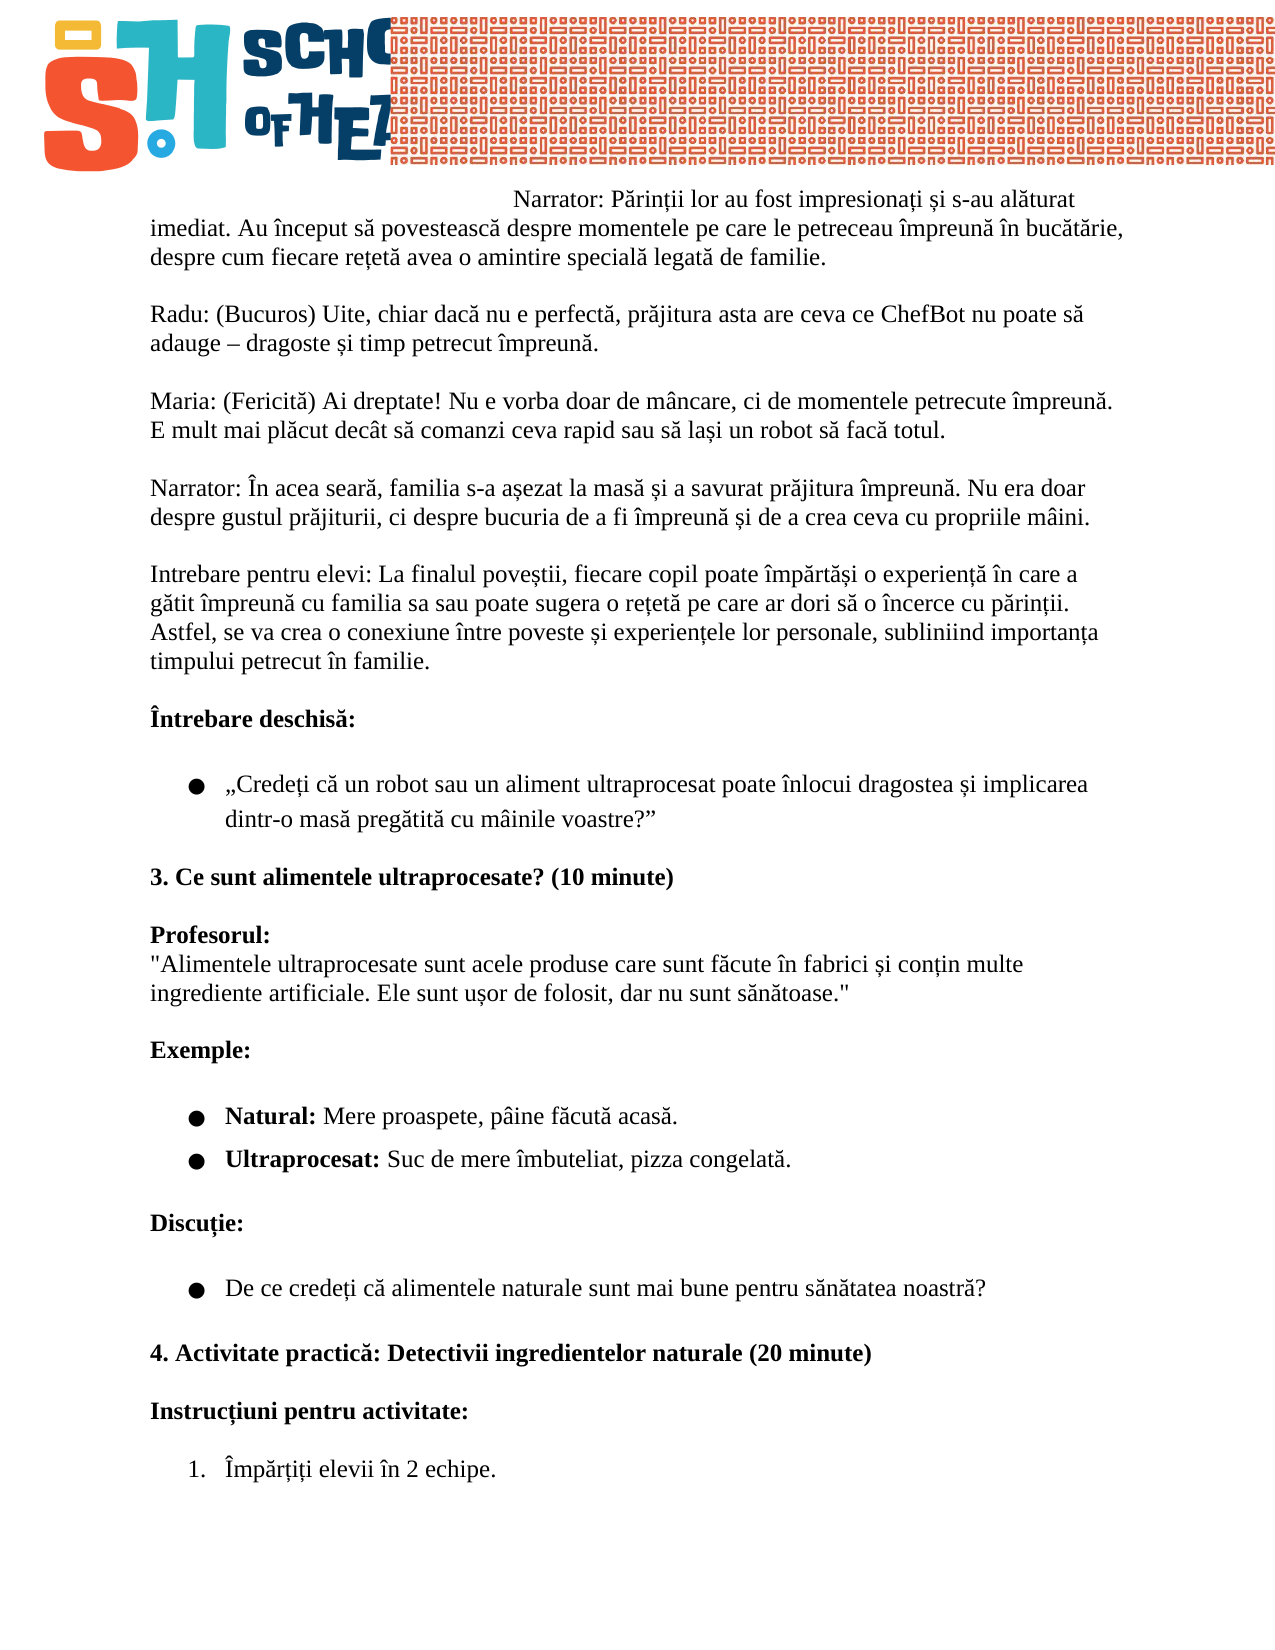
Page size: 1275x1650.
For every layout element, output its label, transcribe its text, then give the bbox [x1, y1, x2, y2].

list De ce credeți că alimentele naturale sunt mai bune pentru sănătatea noastră? [187, 1266, 1125, 1309]
text Narrator: În acea seară, familia s-a așezat la masă și a savurat prăjitura împreună. Nu era doar despre gustul prăjiturii, ci despre bucuria de a fi împreună și de a crea ceva cu propriile mâini. [150, 473, 1125, 530]
text Narrator: Părinții lor au fost impresionați și s-au alăturat imediat. Au început să povestească despre momentele pe care le petreceau împreună în bucătărie, despre cum fiecare rețetă avea o amintire specială legată de familie. [150, 155, 1125, 270]
text Instrucțiuni pentru activitate: [150, 1396, 1125, 1424]
list Ultraprocesat: Suc de mere îmbuteliat, pizza congelată. [187, 1136, 1125, 1179]
list „Credeți că un robot sau un aliment ultraprocesat poate înlocui dragostea și implicarea dintr-o masă pregătită cu mâinile voastre?” [187, 762, 1125, 833]
picture [40, 17, 1275, 178]
text Întrebare deschisă: [150, 704, 1125, 732]
text Radu: (Bucuros) Uite, chiar dacă nu e perfectă, prăjitura asta are ceva ce ChefBot nu poate să adauge – dragoste și timp petrecut împreună. [150, 299, 1125, 357]
list Natural: Mere proaspete, pâine făcută acasă. [187, 1093, 1125, 1136]
text Exemple: [150, 1036, 1125, 1064]
text Intrebare pentru elevi: La finalul poveștii, fiecare copil poate împărtăși o experiență în care a gătit împreună cu familia sa sau poate sugera o rețetă pe care ar dori să o încerce cu părinții. Astfel, se va crea o conexiune între poveste și experiențele lor personale, subliniind importanța timpului petrecut în familie. [150, 559, 1125, 674]
text Maria: (Fericită) Ai dreptate! Nu e vorba doar de mâncare, ci de momentele petrecute împreună. E mult mai plăcut decât să comanzi ceva rapid sau să lași un robot să facă totul. [150, 386, 1125, 444]
list Împărțiți elevii în 2 echipe. [187, 1454, 1125, 1482]
text 3. Ce sunt alimentele ultraprocesate? (10 minute) [150, 862, 1125, 891]
text Discuție: [150, 1208, 1125, 1237]
text Profesorul: "Alimentele ultraprocesate sunt acele produse care sunt făcute în fabrici și conțin multe ingrediente artificiale. Ele sunt ușor de folosit, dar nu sunt sănătoase." [150, 920, 1125, 1006]
text 4. Activitate practică: Detectivii ingredientelor naturale (20 minute) [150, 1338, 1125, 1367]
